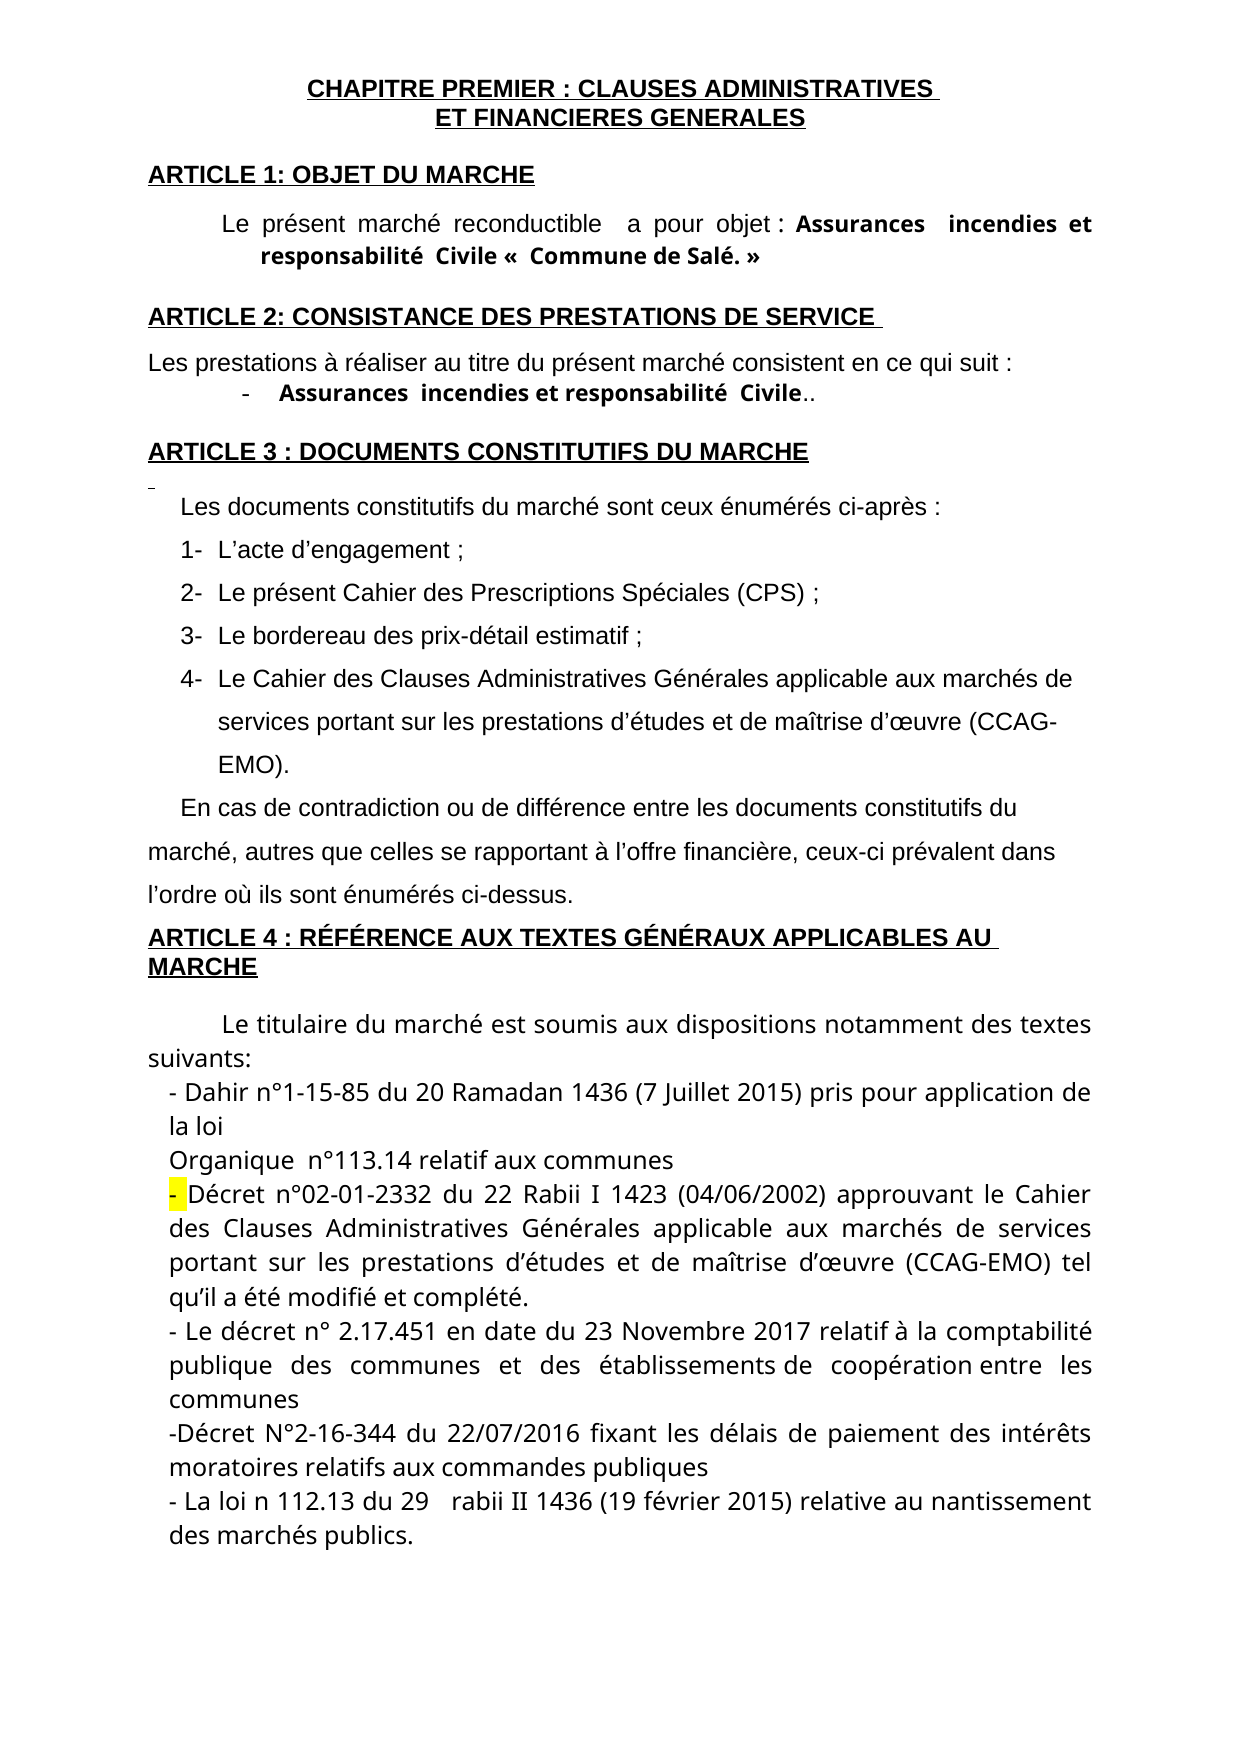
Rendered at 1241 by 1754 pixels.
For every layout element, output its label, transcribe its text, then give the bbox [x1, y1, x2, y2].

list Le Cahier des Clauses Administratives Générales applicable aux marchés de services portant sur les prestations d’études et de maîtrise d’œuvre (CCAG-EMO). [180, 664, 1093, 779]
text - Décret n°02-01-2332 du 22 Rabii I 1423 (04/06/2002) approuvant le Cahier des Clauses Administratives Générales applicable aux marchés de services portant sur les prestations d’études et de maîtrise d’œuvre (CCAG-EMO) tel qu’il a été modifié et complété. [168, 1177, 1093, 1313]
list Le bordereau des prix-détail estimatif ; [180, 621, 1093, 650]
text - Dahir n°1-15-85 du 20 Ramadan 1436 (7 Juillet 2015) pris pour application de la loi [168, 1075, 1093, 1143]
list L’acte d’engagement ; [180, 535, 1093, 563]
subtitle ARTICLE 1: OBJET DU MARCHE [148, 160, 1093, 189]
text Le titulaire du marché est soumis aux dispositions notamment des textes suivants: [148, 1007, 1093, 1075]
subtitle Chapitre premier : clauses administratives [148, 74, 1093, 103]
text En cas de contradiction ou de différence entre les documents constitutifs du marché, autres que celles se rapportant à l’offre financière, ceux-ci prévalent dans l’ordre où ils sont énumérés ci-dessus. [148, 793, 1093, 908]
list Le présent Cahier des Prescriptions Spéciales (CPS) ; [180, 578, 1093, 607]
text -Décret N°2-16-344 du 22/07/2016 fixant les délais de paiement des intérêts moratoires relatifs aux commandes publiques [168, 1415, 1093, 1483]
text - La loi n 112.13 du 29 rabii II 1436 (19 février 2015) relative au nantissement des marchés publics. [168, 1483, 1093, 1552]
text Le présent marché reconductible a pour objet : Assurances incendies et responsabilité Civile « Commune de Salé. » [221, 206, 1093, 271]
text ARTICLE 2: CONSISTANCE DES PRESTATIONS DE SERVICE [148, 302, 1093, 331]
text Les documents constitutifs du marché sont ceux énumérés ci-après : [148, 492, 1093, 520]
text - Le décret n° 2.17.451 en date du 23 Novembre 2017 relatif à la comptabilité publique des communes et des établissements de coopération entre les communes [168, 1313, 1093, 1415]
text Les prestations à réaliser au titre du présent marché consistent en ce qui suit : [148, 348, 1093, 376]
text Organique n°113.14 relatif aux communes [168, 1143, 1093, 1177]
list Assurances incendies et responsabilité Civile.. [241, 376, 1093, 408]
subtitle Article 4 : Référence aux textes généraux applicables au marche [148, 923, 1093, 980]
subtitle ARTICLE 3 : documents Constitutifs DU MARCHE [148, 436, 1093, 465]
subtitle et financieres GENERALES [148, 103, 1093, 131]
